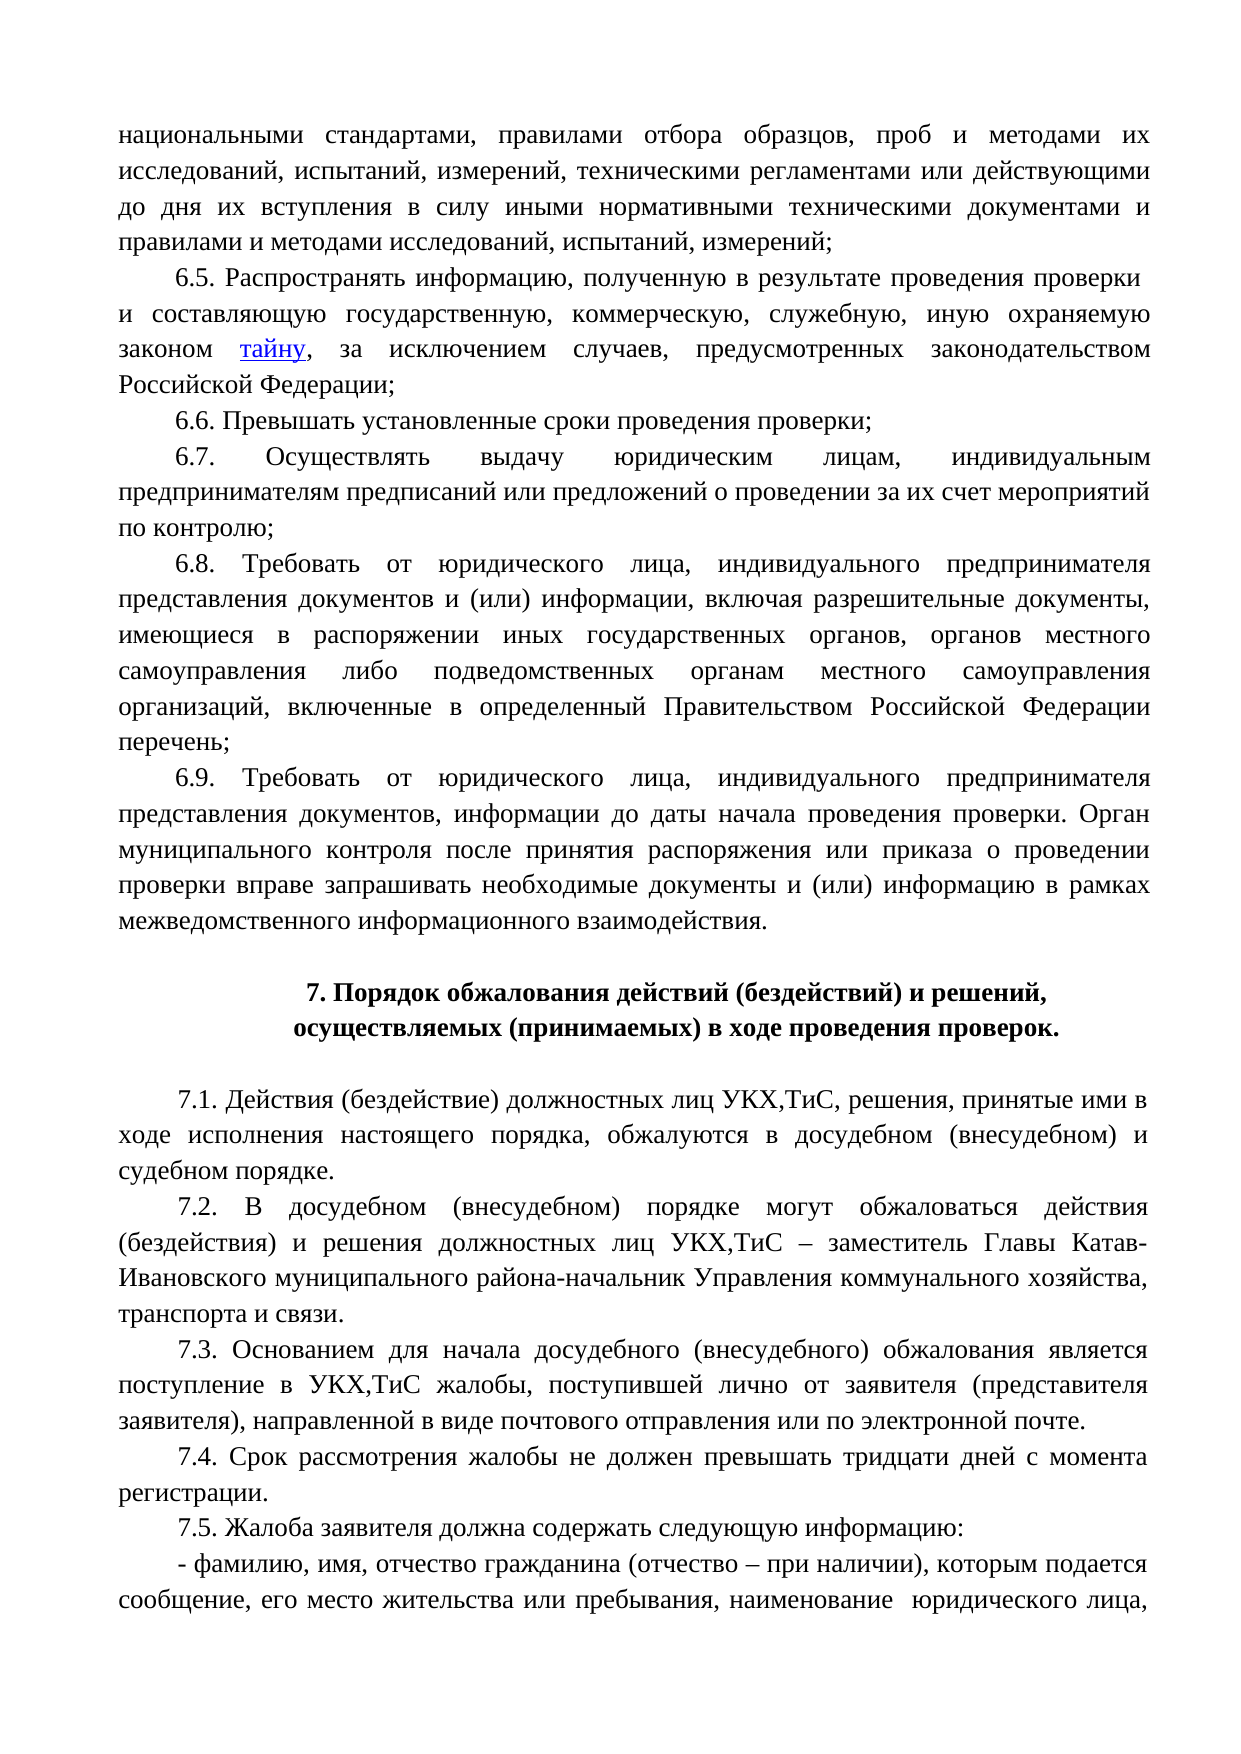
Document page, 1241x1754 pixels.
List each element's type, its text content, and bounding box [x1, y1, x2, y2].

text 6.5. Распространять информацию, полученную в результате проведения проверки и составляющую государственную, коммерческую, служебную, иную охраняемую законом тайну, за исключением случаев, предусмотренных законодательством Российской Федерации; [118, 261, 1152, 399]
text 7. Порядок обжалования действий (бездействий) и решений, осуществляемых (принимаемых) в ходе проведения проверок. [203, 976, 1149, 1042]
text 6.9. Требовать от юридического лица, индивидуального предпринимателя представления документов, информации до даты начала проведения проверки. Орган муниципального контроля после принятия распоряжения или приказа о проведении проверки вправе запрашивать необходимые документы и (или) информацию в рамках межведомственного информационного взаимодействия. [118, 761, 1152, 935]
text 7.5. Жалоба заявителя должна содержать следующую информацию: [118, 1512, 1149, 1543]
text 7.2. В досудебном (внесудебном) порядке могут обжаловаться действия (бездействия) и решения должностных лиц УКХ,ТиС – заместитель Главы Катав-Ивановского муниципального района-начальник Управления коммунального хозяйства, транспорта и связи. [118, 1190, 1149, 1328]
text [118, 118, 1152, 256]
text 6.8. Требовать от юридического лица, индивидуального предпринимателя представления документов и (или) информации, включая разрешительные документы, имеющиеся в распоряжении иных государственных органов, органов местного самоуправления либо подведомственных органам местного самоуправления организаций, включенные в определенный Правительством Российской Федерации перечень; [118, 547, 1152, 757]
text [118, 1547, 1149, 1614]
text 7.4. Срок рассмотрения жалобы не должен превышать тридцати дней с момента регистрации. [118, 1440, 1149, 1507]
text 7.1. Действия (бездействие) должностных лиц УКХ,ТиС, решения, принятые ими в ходе исполнения настоящего порядка, обжалуются в досудебном (внесудебном) и судебном порядке. [118, 1083, 1149, 1185]
text 6.6. Превышать установленные сроки проведения проверки; [118, 404, 1152, 435]
text 7.3. Основанием для начала досудебного (внесудебного) обжалования является поступление в УКХ,ТиС жалобы, поступившей лично от заявителя (представителя заявителя), направленной в виде почтового отправления или по электронной почте. [118, 1333, 1149, 1436]
text 6.7. Осуществлять выдачу юридическим лицам, индивидуальным предпринимателям предписаний или предложений о проведении за их счет мероприятий по контролю; [118, 440, 1152, 542]
